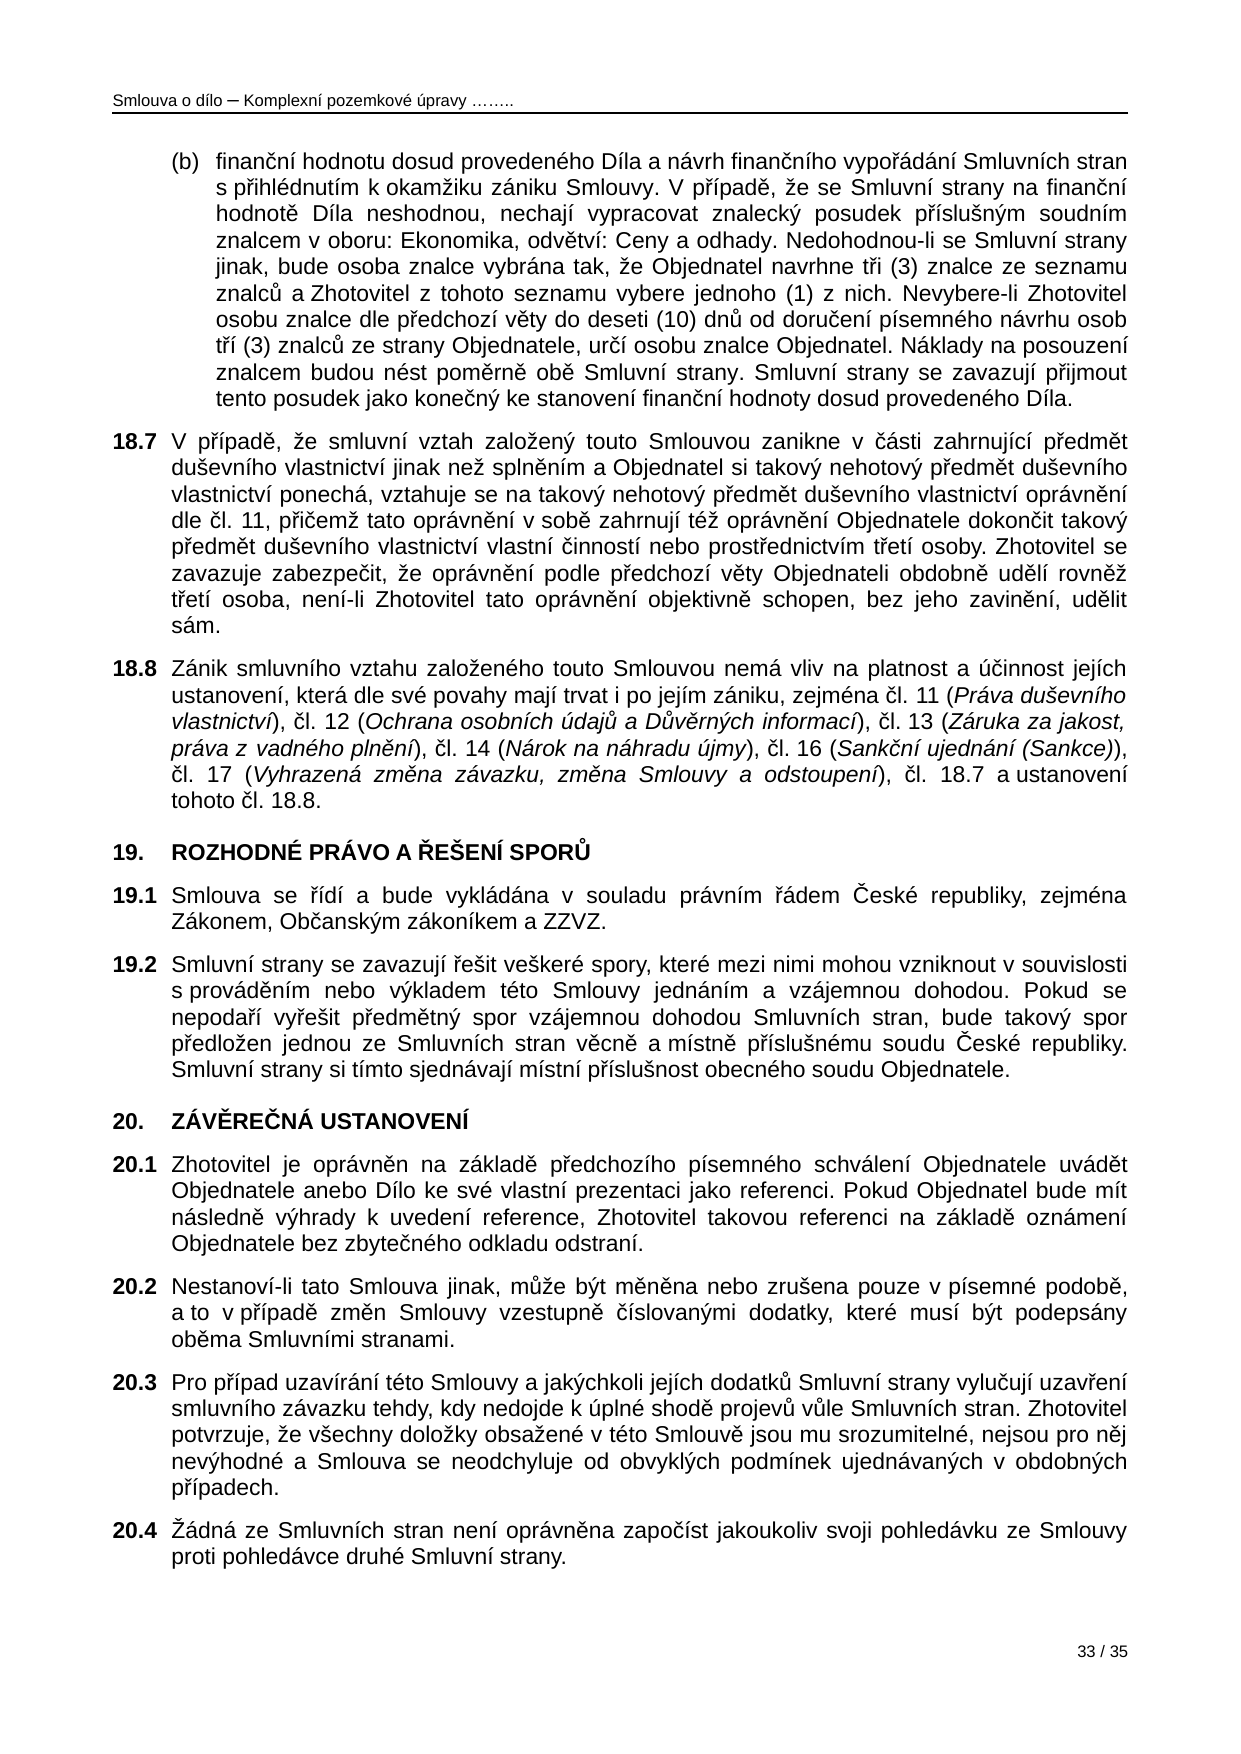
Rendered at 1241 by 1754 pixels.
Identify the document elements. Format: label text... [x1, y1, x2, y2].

text V případě, že smluvní vztah založený touto Smlouvou zanikne v části zahrnující předmět duševního vlastnictví jinak než splněním a Objednatel si takový nehotový předmět duševního vlastnictví ponechá, vztahuje se na takový nehotový předmět duševního vlastnictví oprávnění dle čl. 11, přičemž tato oprávnění v sobě zahrnují též oprávnění Objednatele dokončit takový předmět duševního vlastnictví vlastní činností nebo prostřednictvím třetí osoby. Zhotovitel se zavazuje zabezpečit, že oprávnění podle předchozí věty Objednateli obdobně udělí rovněž třetí osoba, není-li Zhotovitel tato oprávnění objektivně schopen, bez jeho zavinění, udělit sám. [112, 428, 1128, 639]
text Rozhodné právo a řešení sporů [112, 838, 1128, 865]
text Žádná ze Smluvních stran není oprávněna započíst jakoukoliv svoji pohledávku ze Smlouvy proti pohledávce druhé Smluvní strany. [112, 1517, 1128, 1570]
text Zánik smluvního vztahu založeného touto Smlouvou nemá vliv na platnost a účinnost jejích ustanovení, která dle své povahy mají trvat i po jejím zániku, zejména čl. 11 (Práva duševního vlastnictví), čl. 12 (Ochrana osobních údajů a Důvěrných informací), čl. 13 (Záruka za jakost, práva z vadného plnění), čl. 14 (Nárok na náhradu újmy), čl. 16 (Sankční ujednání (Sankce)), čl. 17 (Vyhrazená změna závazku, změna Smlouvy a odstoupení), čl. 18.7 a ustanovení tohoto čl. 18.8. [112, 655, 1128, 813]
text Pro případ uzavírání této Smlouvy a jakýchkoli jejích dodatků Smluvní strany vylučují uzavření smluvního závazku tehdy, kdy nedojde k úplné shodě projevů vůle Smluvních stran. Zhotovitel potvrzuje, že všechny doložky obsažené v této Smlouvě jsou mu srozumitelné, nejsou pro něj nevýhodné a Smlouva se neodchyluje od obvyklých podmínek ujednávaných v obdobných případech. [112, 1368, 1128, 1500]
text Smlouva se řídí a bude vykládána v souladu právním řádem České republiky, zejména Zákonem, Občanským zákoníkem a ZZVZ. [112, 882, 1128, 934]
text Nestanoví-li tato Smlouva jinak, může být měněna nebo zrušena pouze v písemné podobě, a to v případě změn Smlouvy vzestupně číslovanými dodatky, které musí být podepsány oběma Smluvními stranami. [112, 1273, 1128, 1352]
text Smluvní strany se zavazují řešit veškeré spory, které mezi nimi mohou vzniknout v souvislosti s prováděním nebo výkladem této Smlouvy jednáním a vzájemnou dohodou. Pokud se nepodaří vyřešit předmětný spor vzájemnou dohodou Smluvních stran, bude takový spor předložen jednou ze Smluvních stran věcně a místně příslušnému soudu České republiky. Smluvní strany si tímto sjednávají místní příslušnost obecného soudu Objednatele. [112, 951, 1128, 1083]
text Zhotovitel je oprávněn na základě předchozího písemného schválení Objednatele uvádět Objednatele anebo Dílo ke své vlastní prezentaci jako referenci. Pokud Objednatel bude mít následně výhrady k uvedení reference, Zhotovitel takovou referenci na základě oznámení Objednatele bez zbytečného odkladu odstraní. [112, 1151, 1128, 1256]
text Závěrečná ustanovení [112, 1108, 1128, 1134]
list finanční hodnotu dosud provedeného Díla a návrh finančního vypořádání Smluvních stran s přihlédnutím k okamžiku zániku Smlouvy. V případě, že se Smluvní strany na finanční hodnotě Díla neshodnou, nechají vypracovat znalecký posudek příslušným soudním znalcem v oboru: Ekonomika, odvětví: Ceny a odhady. Nedohodnou-li se Smluvní strany jinak, bude osoba znalce vybrána tak, že Objednatel navrhne tři (3) znalce ze seznamu znalců a Zhotovitel z tohoto seznamu vybere jednoho (1) z nich. Nevybere-li Zhotovitel osobu znalce dle předchozí věty do deseti (10) dnů od doručení písemného návrhu osob tří (3) znalců ze strany Objednatele, určí osobu znalce Objednatel. Náklady na posouzení znalcem budou nést poměrně obě Smluvní strany. Smluvní strany se zavazují přijmout tento posudek jako konečný ke stanovení finanční hodnoty dosud provedeného Díla. [171, 148, 1128, 411]
